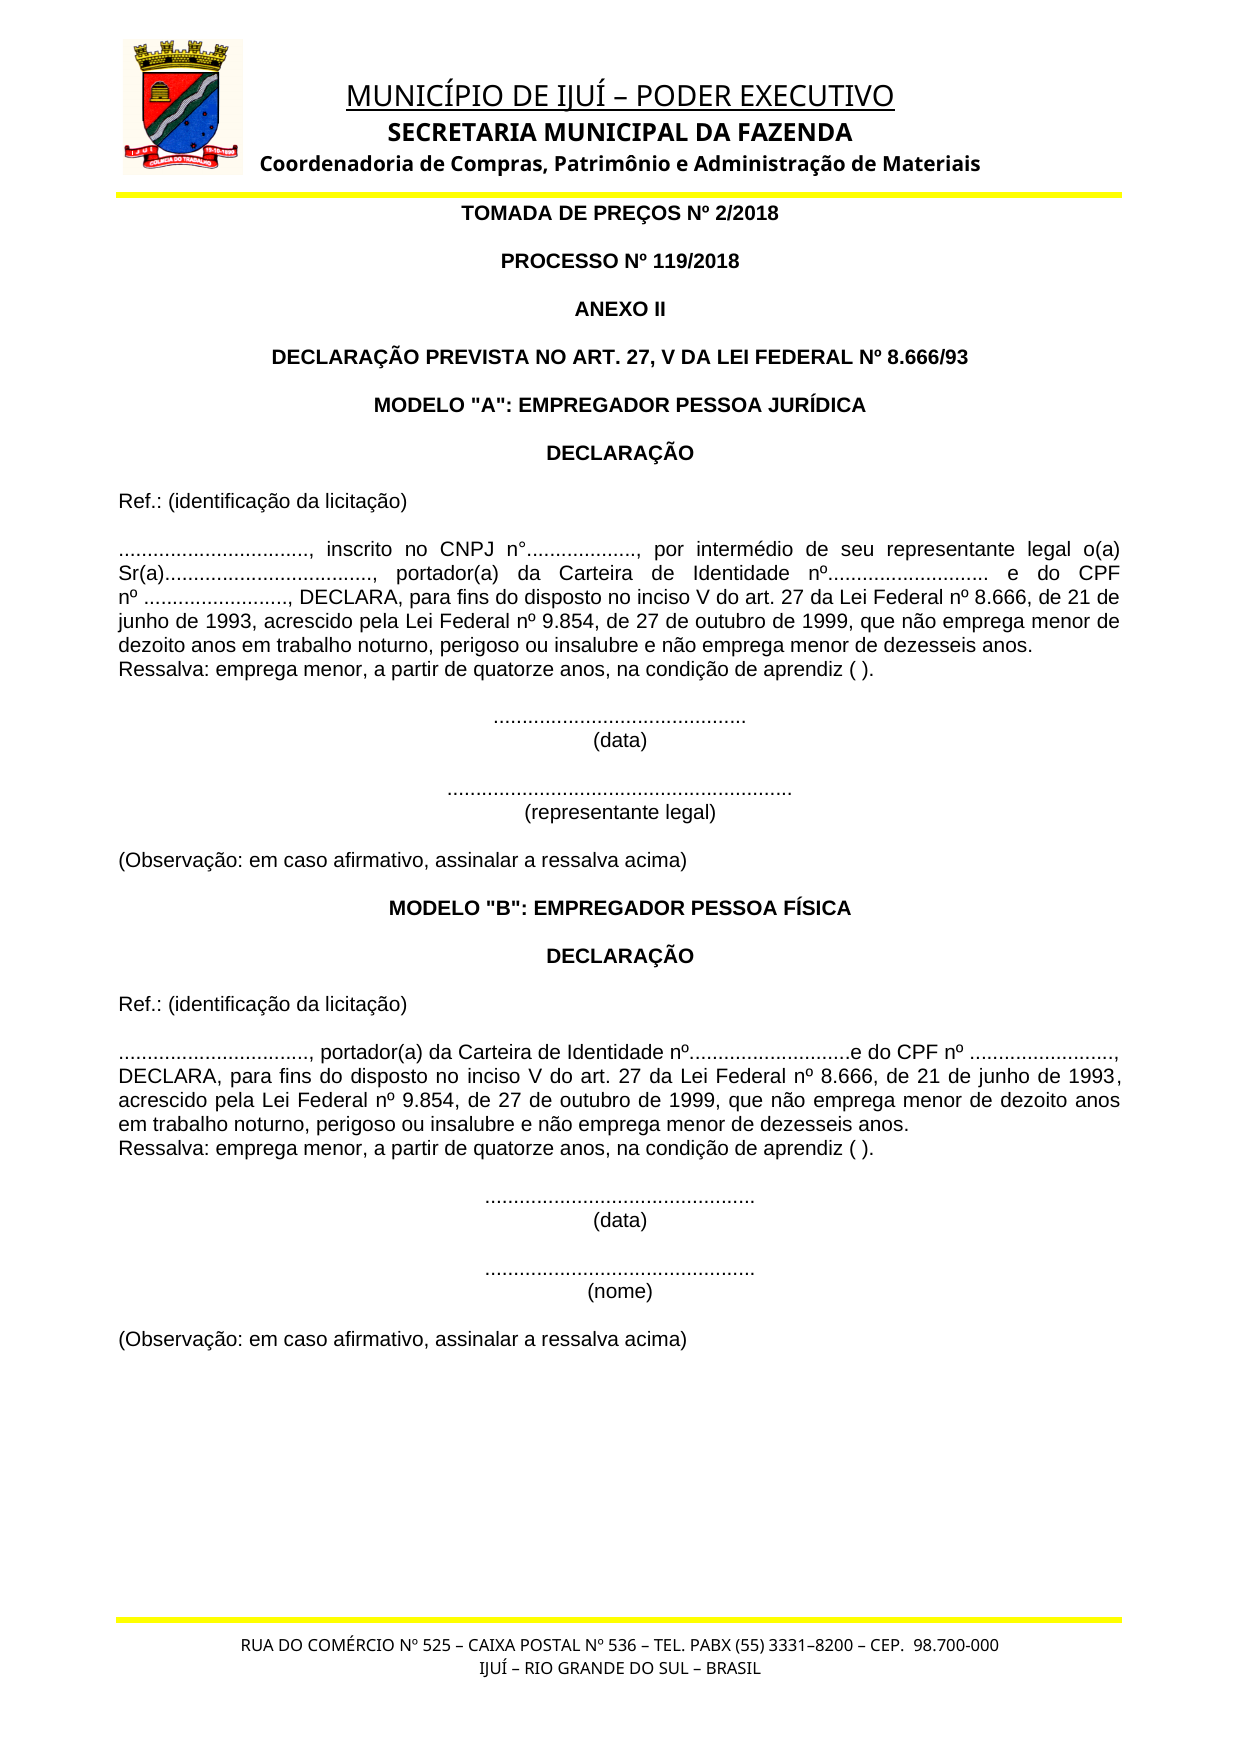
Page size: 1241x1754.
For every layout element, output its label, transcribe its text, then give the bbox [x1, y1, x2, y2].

text (data) [118, 1207, 1122, 1231]
text DECLARAÇÃO [118, 441, 1122, 465]
text ............................................... [118, 1255, 1122, 1279]
text TOMADA DE PREÇOS Nº 2/2018 [118, 201, 1122, 225]
text DECLARAÇÃO [118, 944, 1122, 968]
text (Observação: em caso afirmativo, assinalar a ressalva acima) [118, 848, 1122, 872]
text Ressalva: emprega menor, a partir de quatorze anos, na condição de aprendiz ( ). [118, 656, 1122, 680]
text Ref.: (identificação da licitação) [118, 992, 1122, 1016]
text DECLARAÇÃO PREVISTA NO ART. 27, V DA LEI FEDERAL Nº 8.666/93 [118, 345, 1122, 369]
text ............................................... [118, 1183, 1122, 1207]
text ANEXO II [118, 297, 1122, 321]
text ............................................................ [118, 776, 1122, 800]
text (nome) [118, 1279, 1122, 1303]
text ................................., portador(a) da Carteira de Identidade nº............................e do CPF nº ........................., DECLARA, para fins do disposto no inciso V do art. 27 da Lei Federal nº 8.666, de 21 de junho de 1993, acrescido pela Lei Federal nº 9.854, de 27 de outubro de 1999, que não emprega menor de dezoito anos em trabalho noturno, perigoso ou insalubre e não emprega menor de dezesseis anos. [118, 1040, 1122, 1136]
text ................................., inscrito no CNPJ n°..................., por intermédio de seu representante legal o(a) Sr(a)...................................., portador(a) da Carteira de Identidade nº............................ e do CPF nº ........................., DECLARA, para fins do disposto no inciso V do art. 27 da Lei Federal nº 8.666, de 21 de junho de 1993, acrescido pela Lei Federal nº 9.854, de 27 de outubro de 1999, que não emprega menor de dezoito anos em trabalho noturno, perigoso ou insalubre e não emprega menor de dezesseis anos. [118, 537, 1122, 656]
text (data) [118, 728, 1122, 752]
text MODELO "A": EMPREGADOR PESSOA JURÍDICA [118, 393, 1122, 417]
text MODELO "B": EMPREGADOR PESSOA FÍSICA [118, 896, 1122, 920]
text (representante legal) [118, 800, 1122, 824]
picture [122, 39, 243, 175]
text PROCESSO Nº 119/2018 [118, 249, 1122, 273]
text ............................................ [118, 704, 1122, 728]
text Ressalva: emprega menor, a partir de quatorze anos, na condição de aprendiz ( ). [118, 1136, 1122, 1159]
text Ref.: (identificação da licitação) [118, 489, 1122, 513]
text (Observação: em caso afirmativo, assinalar a ressalva acima) [118, 1327, 1122, 1351]
